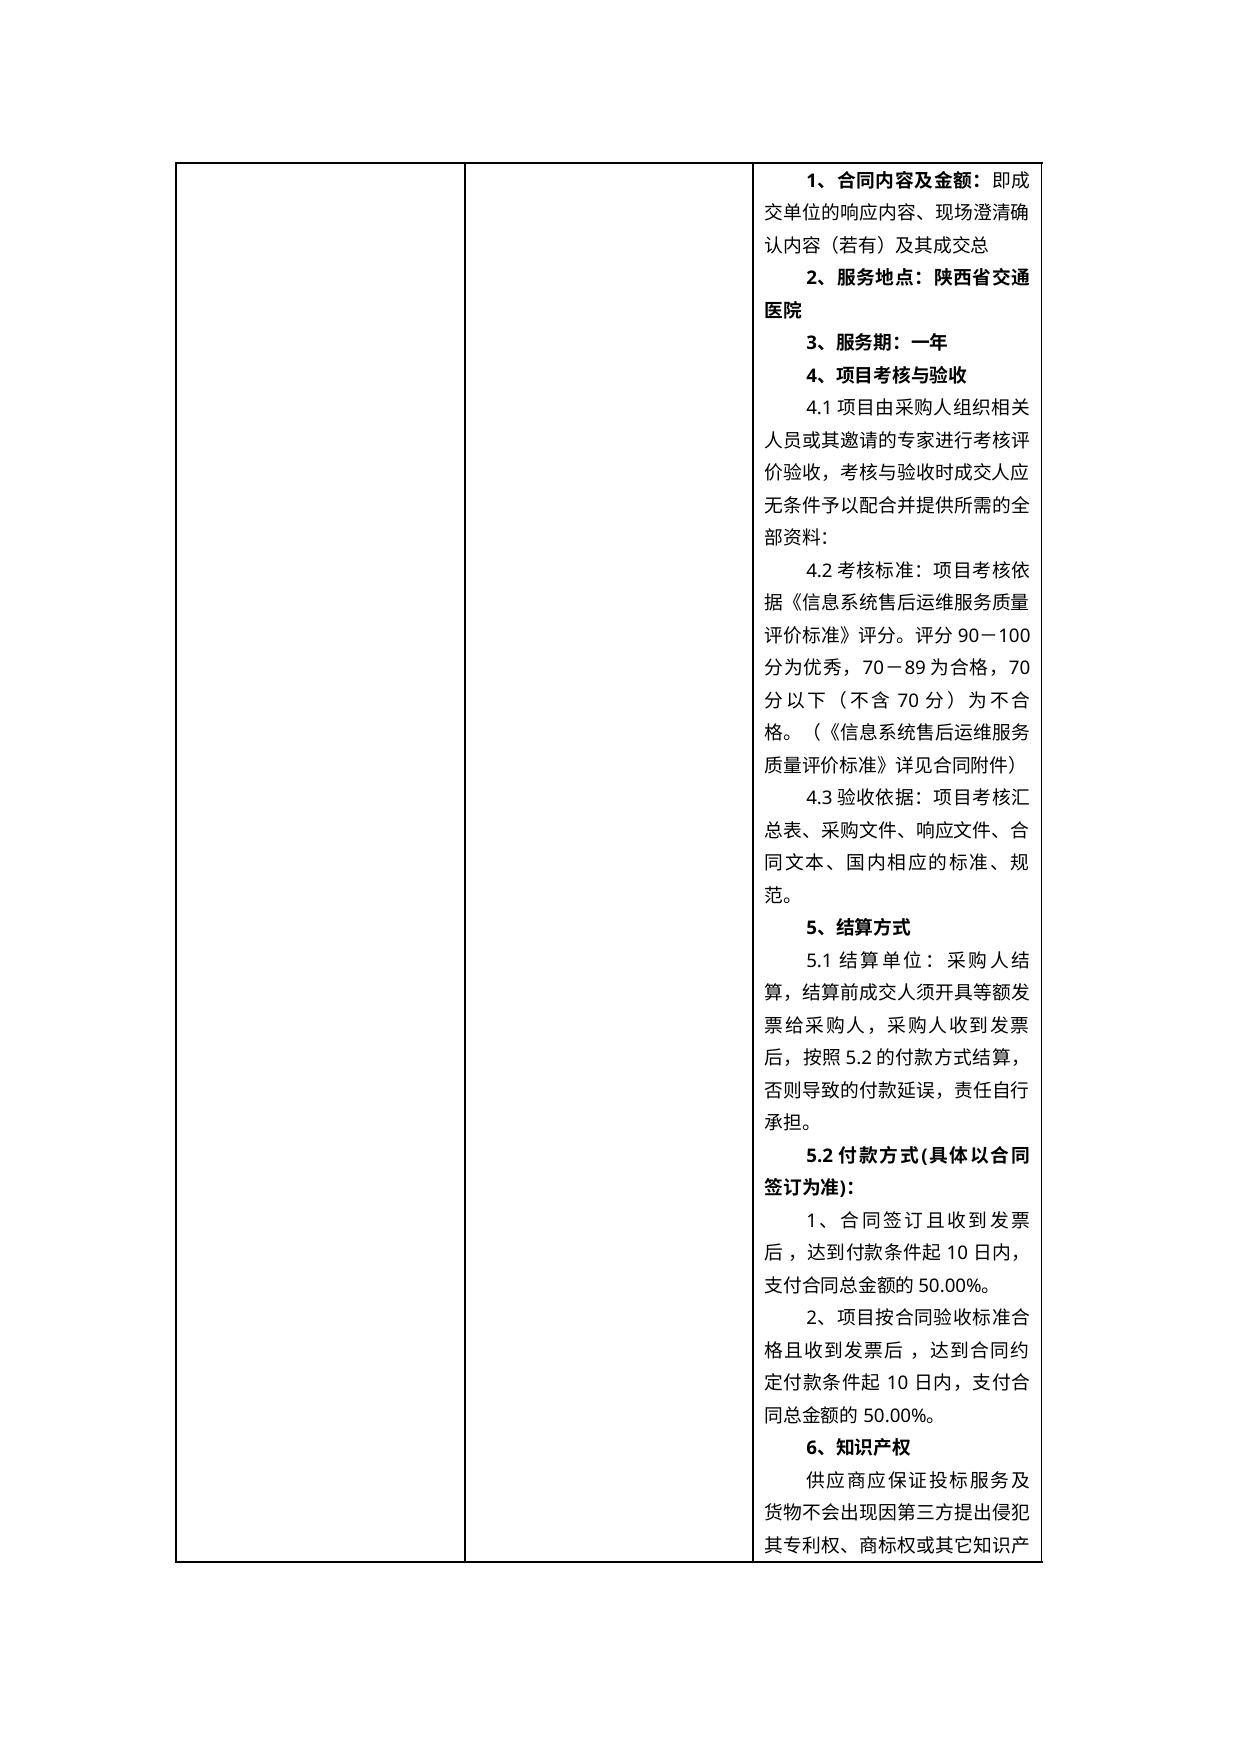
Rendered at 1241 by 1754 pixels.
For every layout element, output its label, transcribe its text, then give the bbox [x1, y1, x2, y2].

table_cell 1 [177, 164, 464, 1561]
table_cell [754, 164, 1041, 1561]
table_cell [466, 164, 752, 1561]
